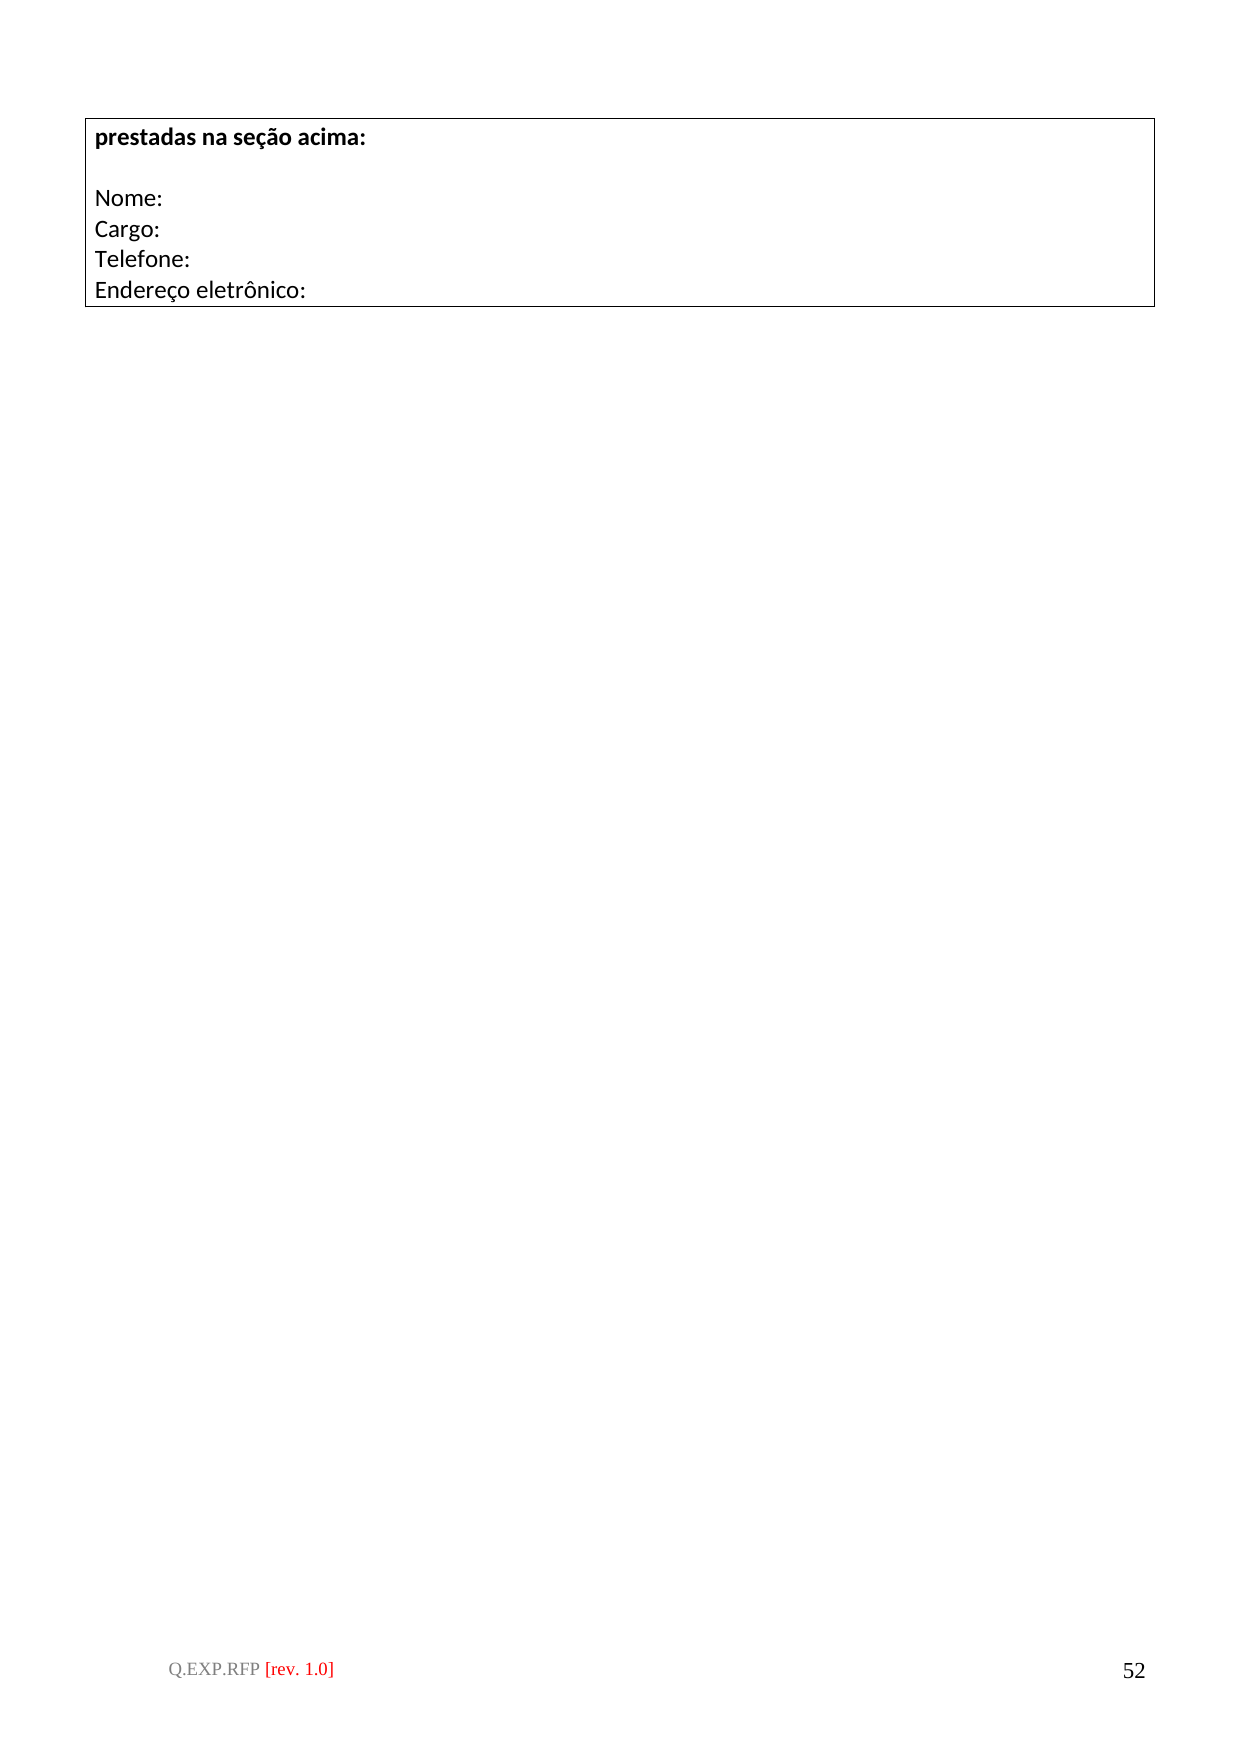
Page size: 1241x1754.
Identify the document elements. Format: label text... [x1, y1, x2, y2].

text Endereço eletrônico: [86, 271, 1154, 306]
text Telefone: [94, 243, 1146, 271]
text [86, 119, 1154, 152]
text Nome: [94, 182, 1146, 213]
text Cargo: [94, 213, 1146, 243]
